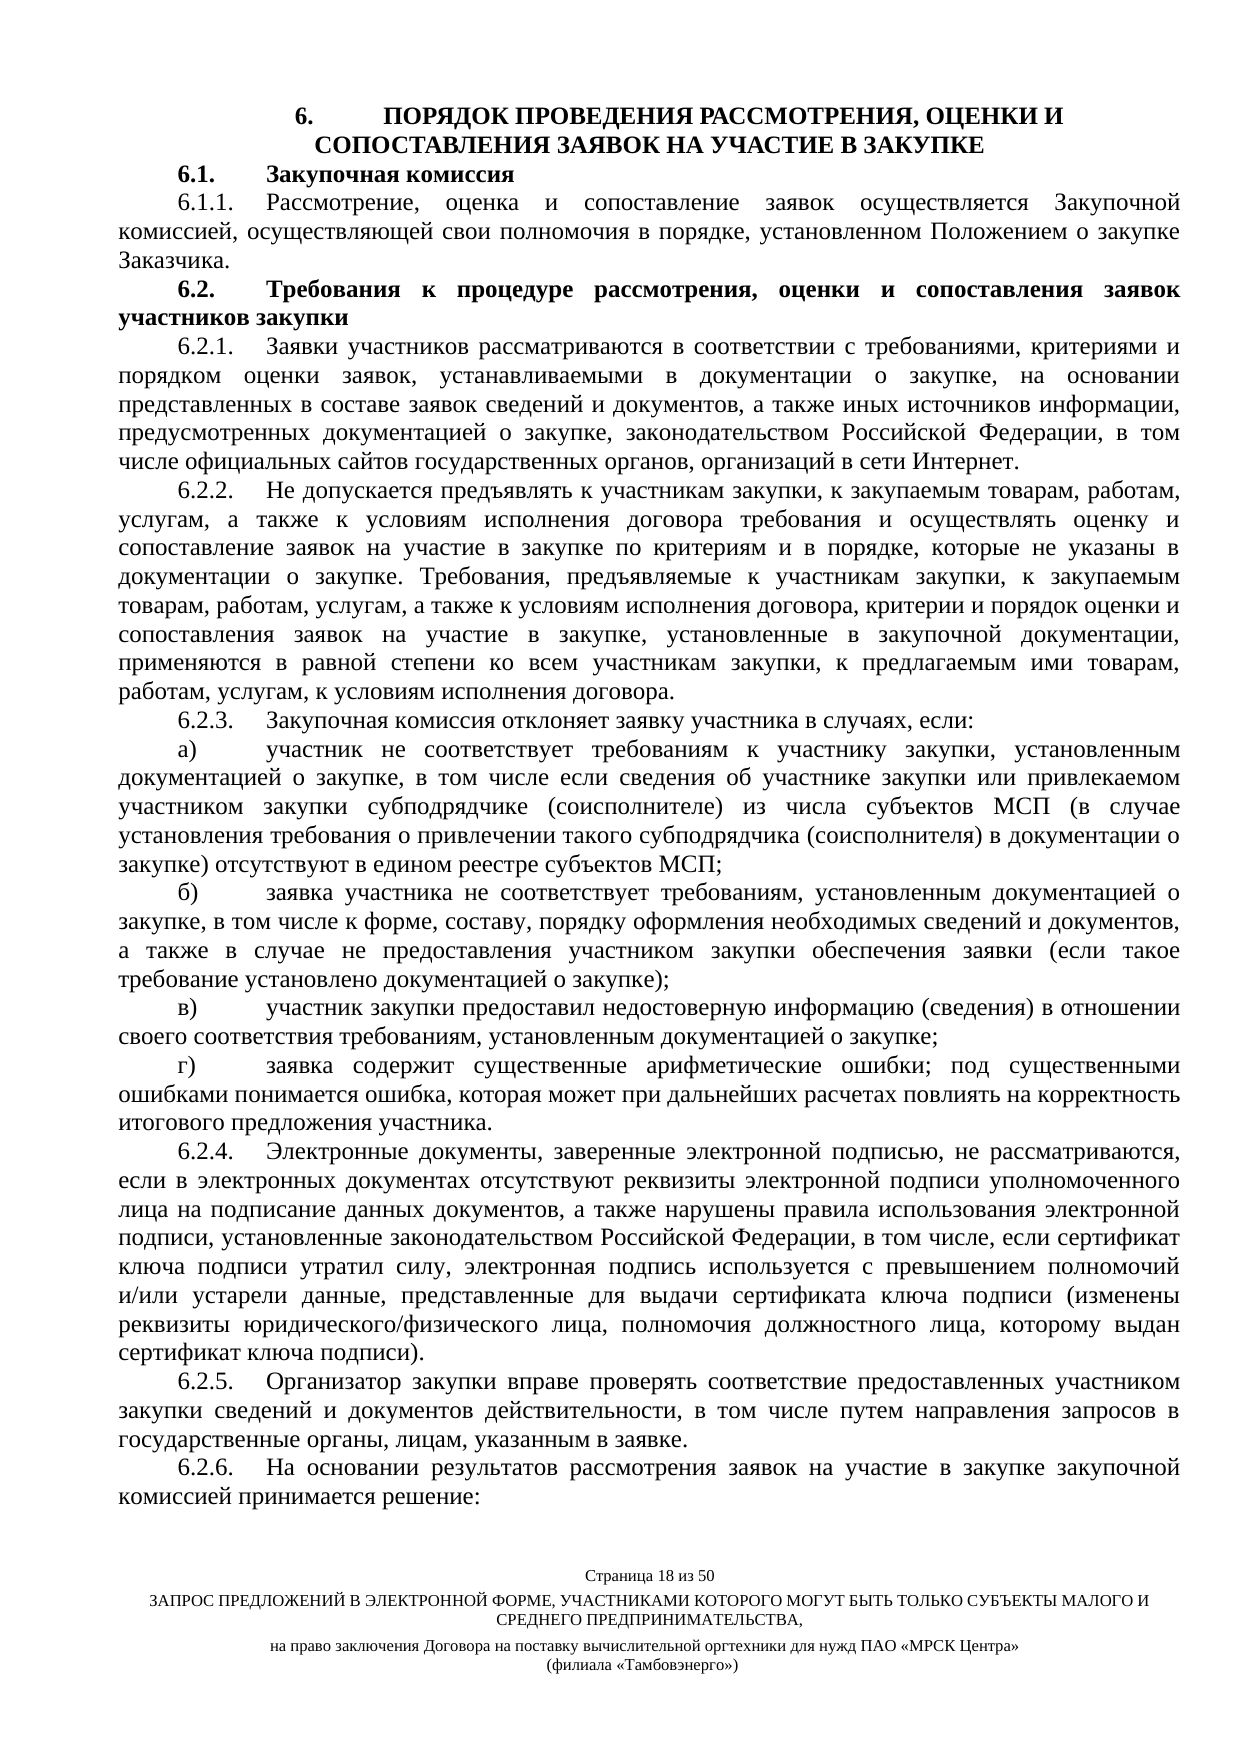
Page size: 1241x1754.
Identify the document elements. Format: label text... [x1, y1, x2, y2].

subtitle Закупочная комиссия [118, 159, 1181, 187]
subtitle На основании результатов рассмотрения заявок на участие в закупке закупочной комиссией принимается решение: [118, 1452, 1181, 1510]
subtitle Закупочная комиссия отклоняет заявку участника в случаях, если: [118, 705, 1181, 734]
subtitle Требования к процедуре рассмотрения, оценки и сопоставления заявок участников закупки [118, 274, 1181, 331]
subtitle Рассмотрение, оценка и сопоставление заявок осуществляется Закупочной комиссией, осуществляющей свои полномочия в порядке, установленном Положением о закупке Заказчика. [118, 187, 1181, 274]
subtitle ПОРЯДОК ПРОВЕДЕНИЯ РАССМОТРЕНИЯ, ОЦЕНКИ И СОПОСТАВЛЕНИЯ ЗАЯВОК НА УЧАСТИЕ В ЗАКУПКЕ [118, 101, 1181, 159]
list заявка содержит существенные арифметические ошибки; под существенными ошибками понимается ошибка, которая может при дальнейших расчетах повлиять на корректность итогового предложения участника. [118, 1050, 1181, 1136]
subtitle Не допускается предъявлять к участникам закупки, к закупаемым товарам, работам, услугам, а также к условиям исполнения договора требования и осуществлять оценку и сопоставление заявок на участие в закупке по критериям и в порядке, которые не указаны в документации о закупке. Требования, предъявляемые к участникам закупки, к закупаемым товарам, работам, услугам, а также к условиям исполнения договора, критерии и порядок оценки и сопоставления заявок на участие в закупке, установленные в закупочной документации, применяются в равной степени ко всем участникам закупки, к предлагаемым ими товарам, работам, услугам, к условиям исполнения договора. [118, 475, 1181, 705]
subtitle Электронные документы, заверенные электронной подписью, не рассматриваются, если в электронных документах отсутствуют реквизиты электронной подписи уполномоченного лица на подписание данных документов, а также нарушены правила использования электронной подписи, установленные законодательством Российской Федерации, в том числе, если сертификат ключа подписи утратил силу, электронная подпись используется с превышением полномочий и/или устарели данные, представленные для выдачи сертификата ключа подписи (изменены реквизиты юридического/физического лица, полномочия должностного лица, которому выдан сертификат ключа подписи). [118, 1136, 1181, 1366]
subtitle Организатор закупки вправе проверять соответствие предоставленных участником закупки сведений и документов действительности, в том числе путем направления запросов в государственные органы, лицам, указанным в заявке. [118, 1366, 1181, 1452]
subtitle Заявки участников рассматриваются в соответствии с требованиями, критериями и порядком оценки заявок, устанавливаемыми в документации о закупке, на основании представленных в составе заявок сведений и документов, а также иных источников информации, предусмотренных документацией о закупке, законодательством Российской Федерации, в том числе официальных сайтов государственных органов, организаций в сети Интернет. [118, 331, 1181, 475]
list заявка участника не соответствует требованиям, установленным документацией о закупке, в том числе к форме, составу, порядку оформления необходимых сведений и документов, а также в случае не предоставления участником закупки обеспечения заявки (если такое требование установлено документацией о закупке); [118, 877, 1181, 992]
list участник закупки предоставил недостоверную информацию (сведения) в отношении своего соответствия требованиям, установленным документацией о закупке; [118, 992, 1181, 1050]
list участник не соответствует требованиям к участнику закупки, установленным документацией о закупке, в том числе если сведения об участнике закупки или привлекаемом участником закупки субподрядчике (соисполнителе) из числа субъектов МСП (в случае установления требования о привлечении такого субподрядчика (соисполнителя) в документации о закупке) отсутствуют в едином реестре субъектов МСП; [118, 734, 1181, 877]
